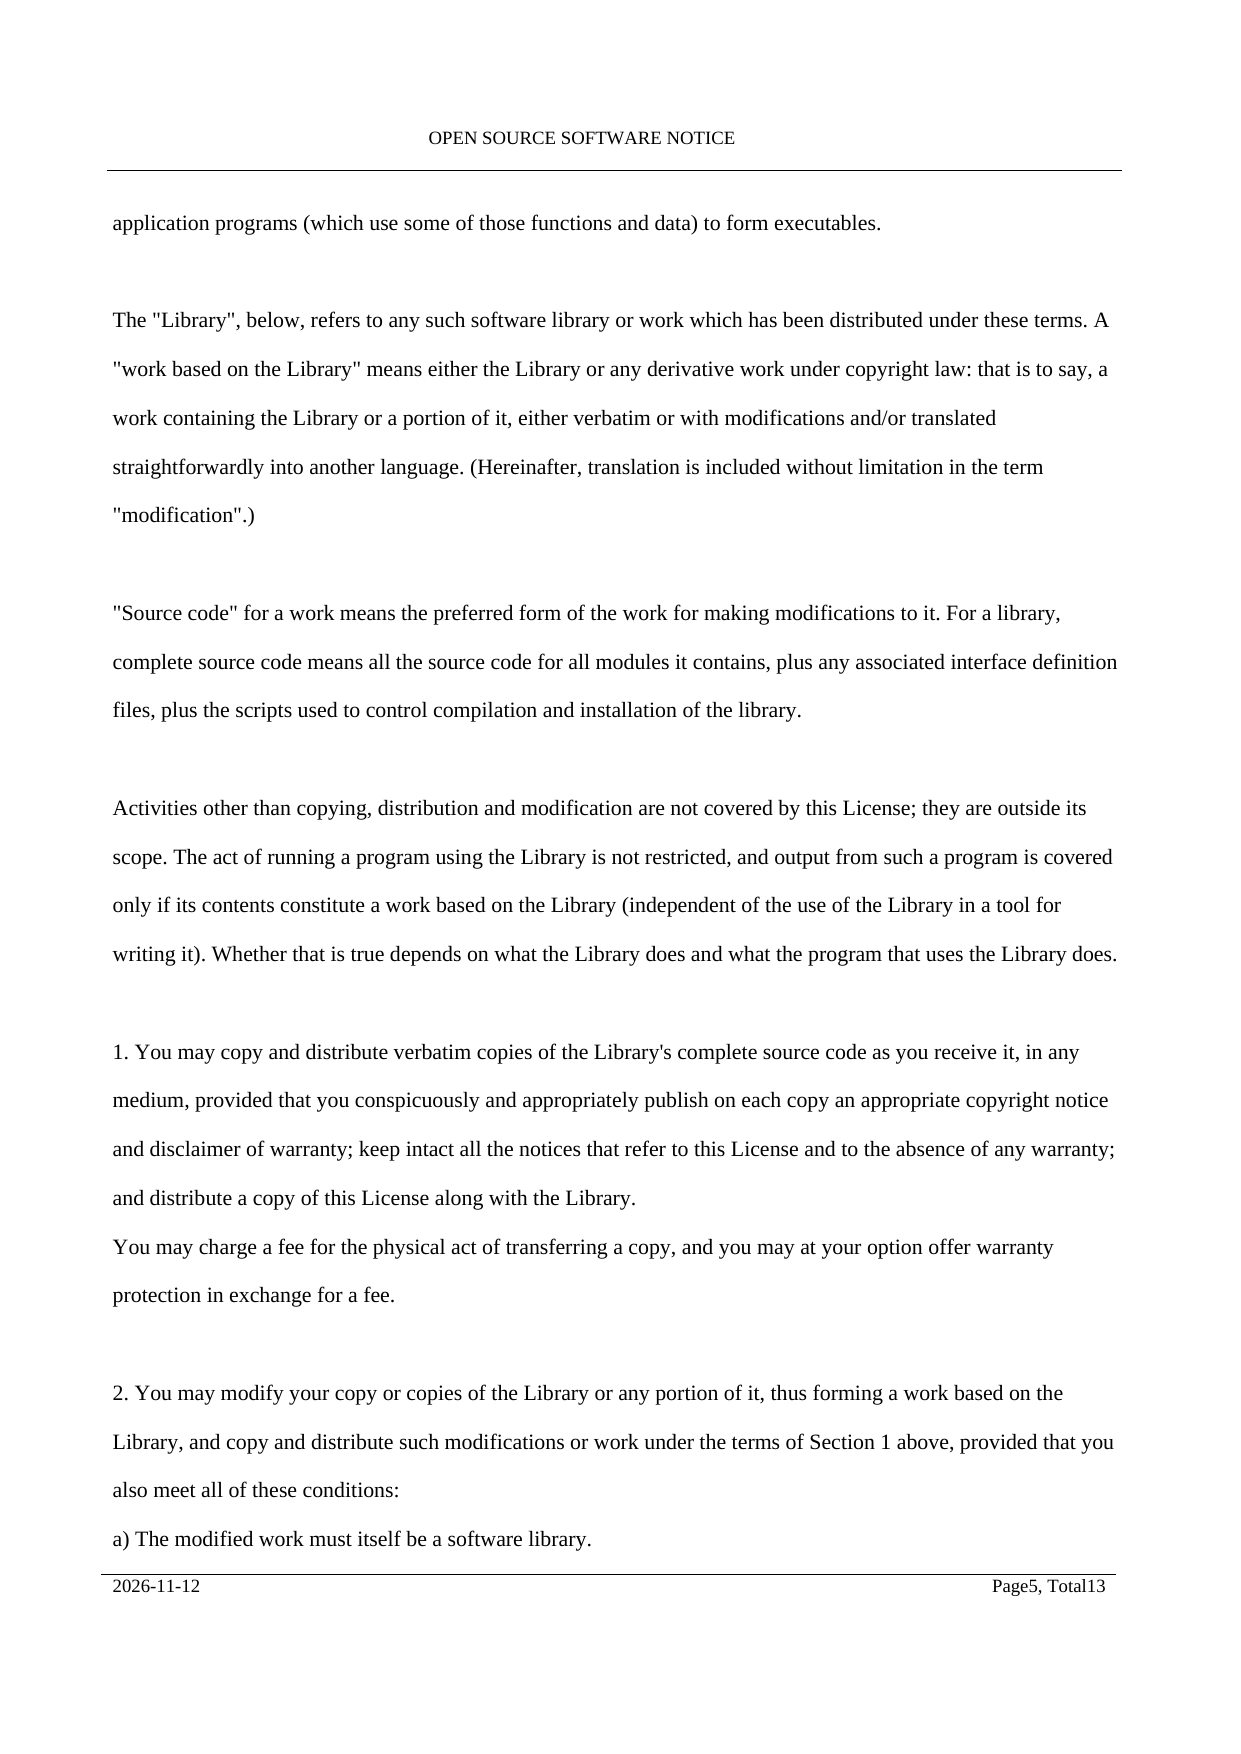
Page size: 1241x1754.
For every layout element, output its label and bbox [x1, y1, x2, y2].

text [112, 206, 1128, 1555]
